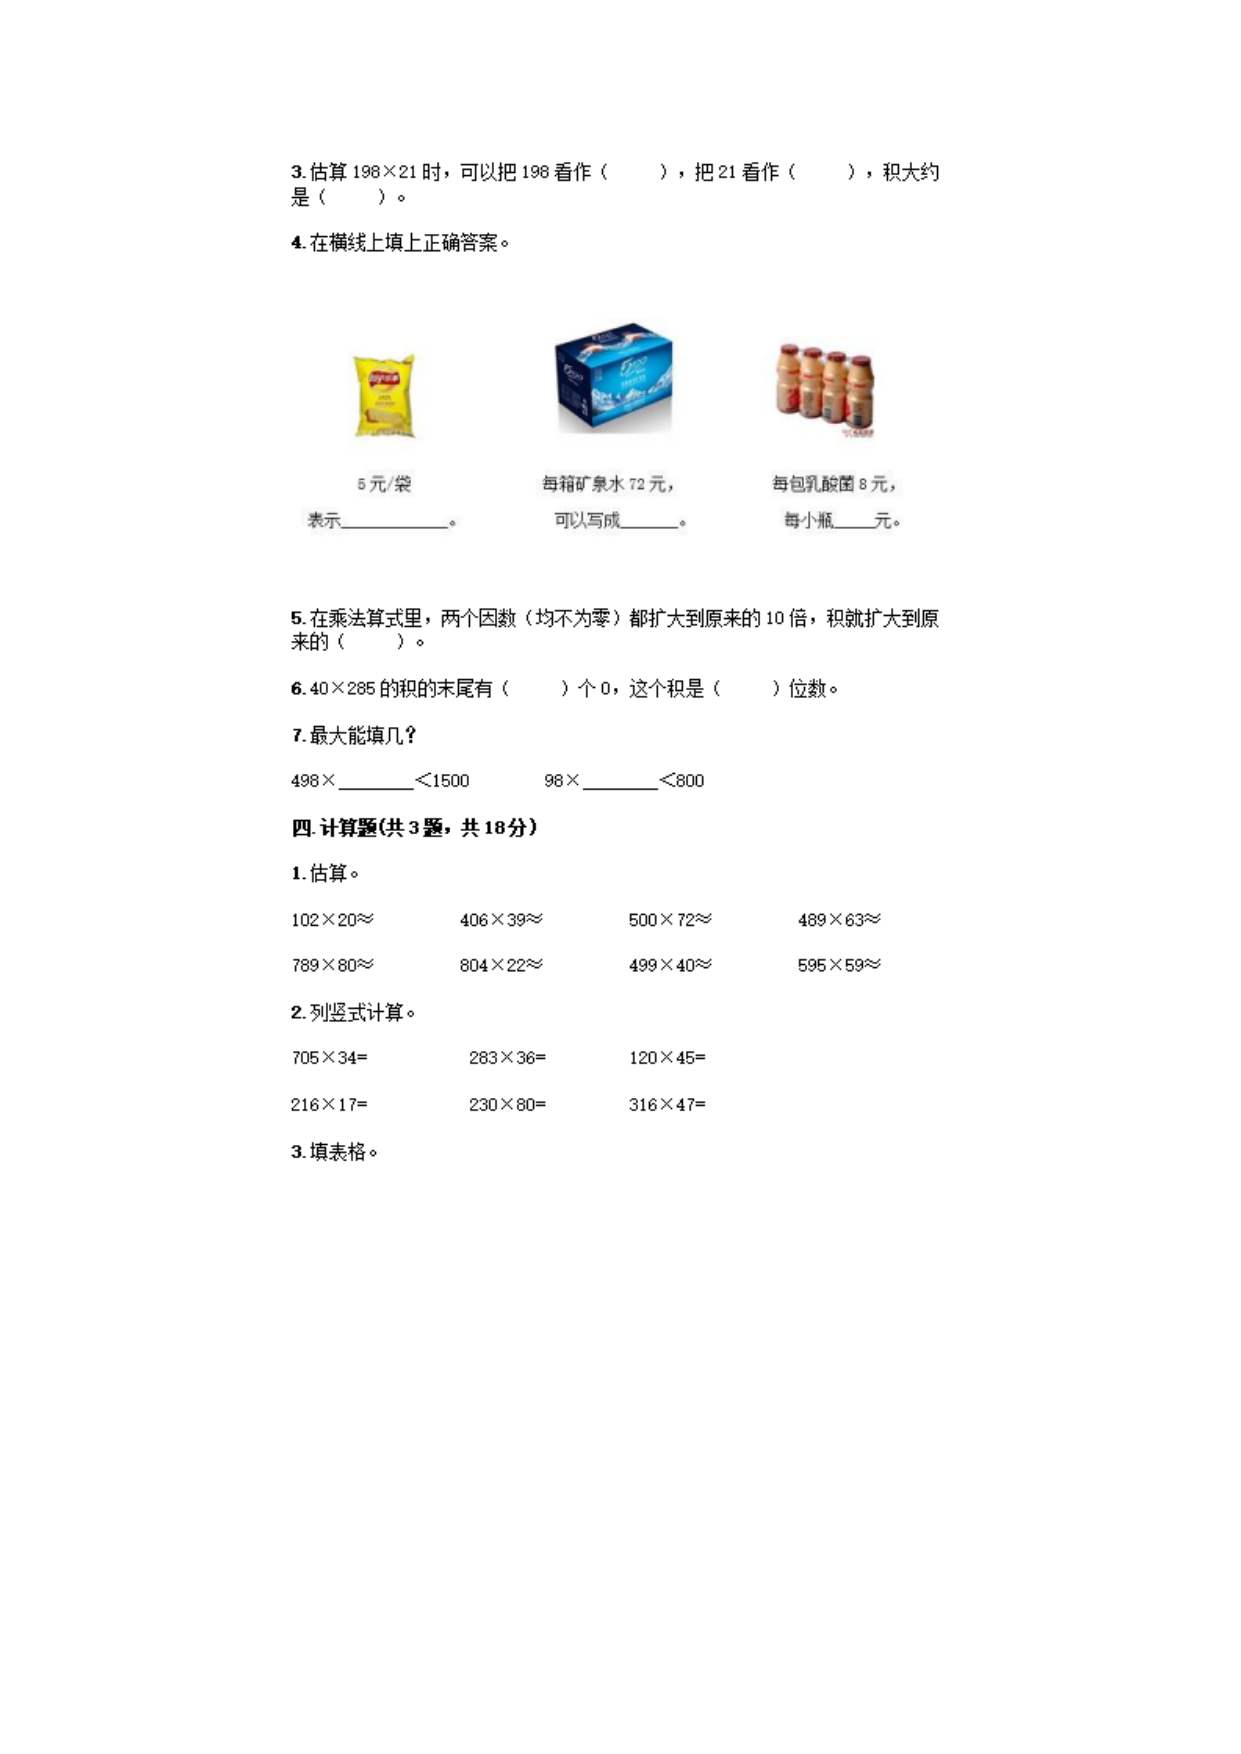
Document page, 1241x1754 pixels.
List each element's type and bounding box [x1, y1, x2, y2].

picture [256, 162, 984, 1180]
